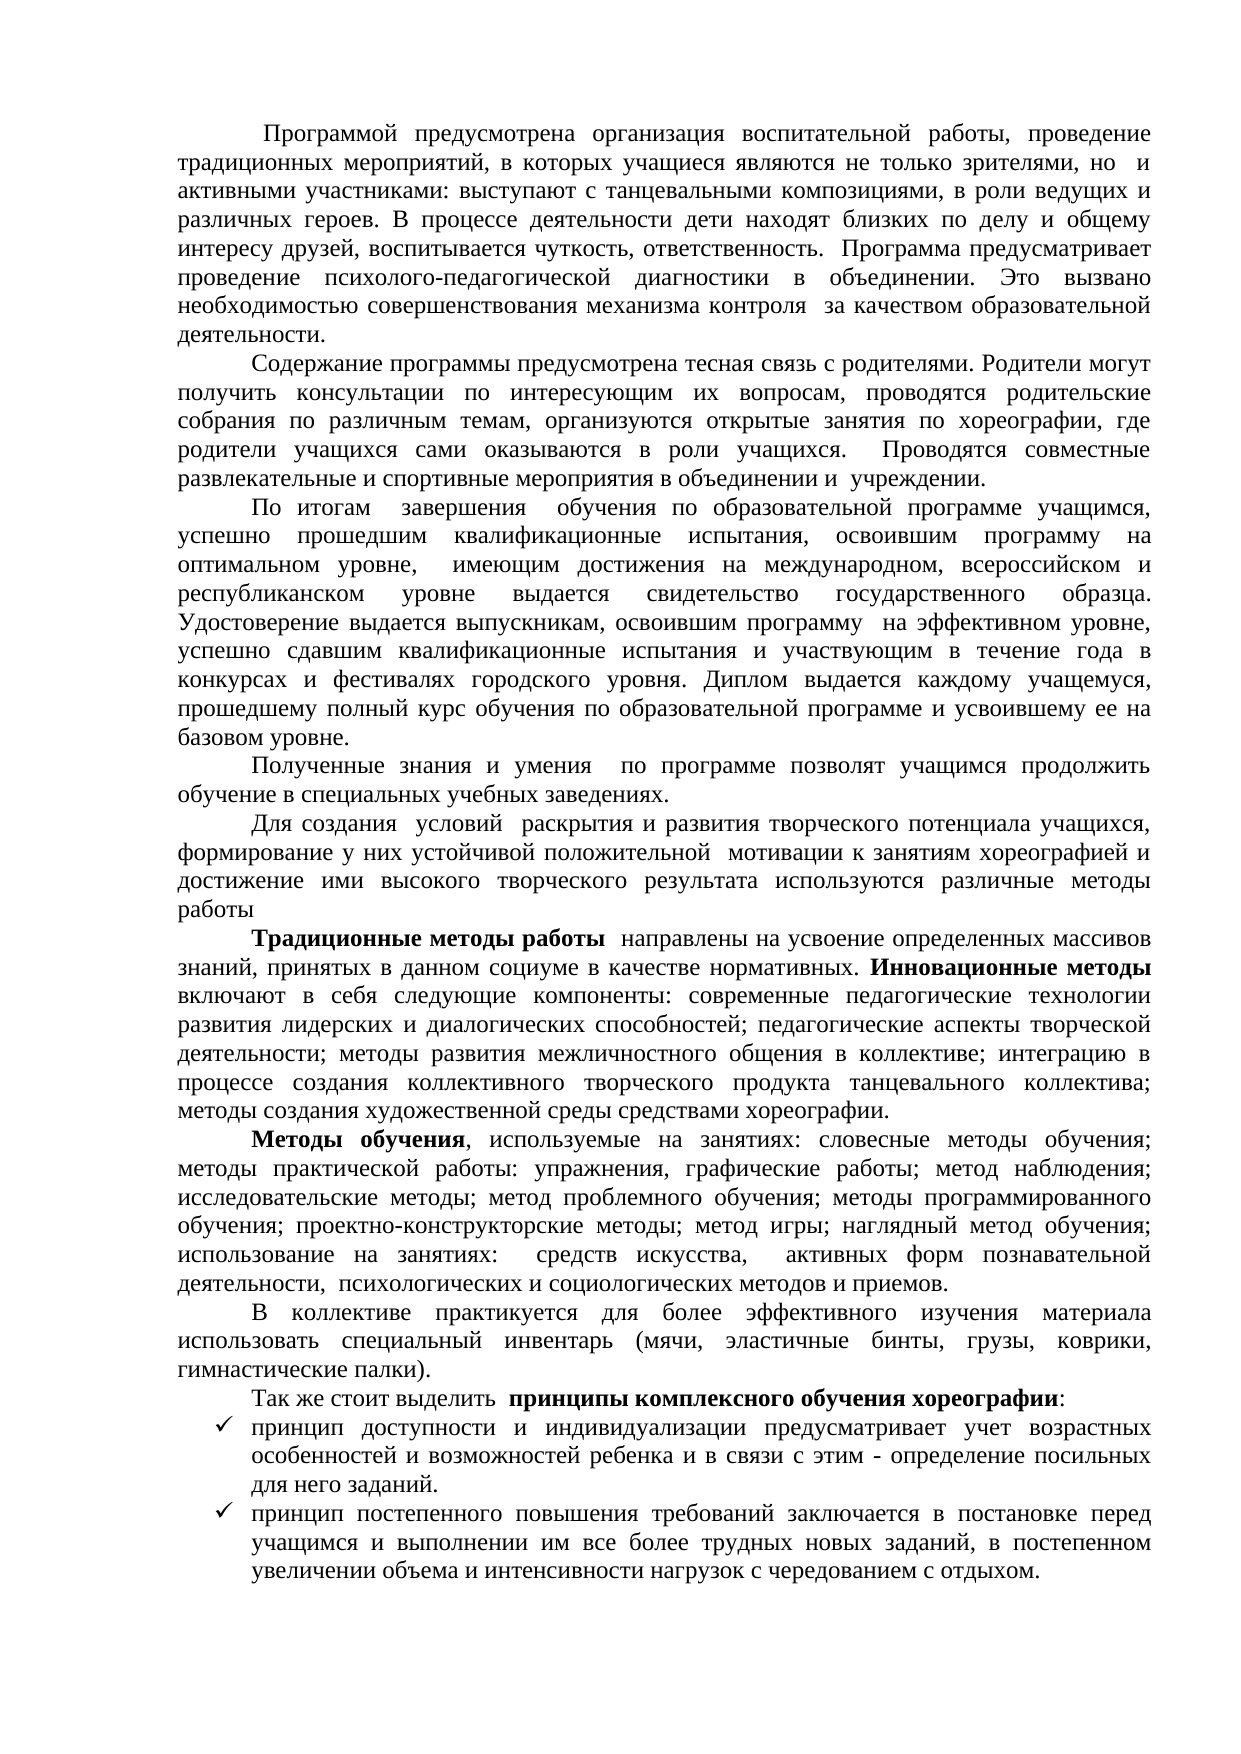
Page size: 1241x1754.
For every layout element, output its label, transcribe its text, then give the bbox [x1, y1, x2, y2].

text Традиционные методы работы направлены на усвоение определенных массивов знаний, принятых в данном социуме в качестве нормативных. Инновационные методы включают в себя следующие компоненты: современные педагогические технологии развития лидерских и диалогических способностей; педагогические аспекты творческой деятельности; методы развития межличностного общения в коллективе; интеграцию в процессе создания коллективного творческого продукта танцевального коллектива; методы создания художественной среды средствами хореографии. [177, 923, 1152, 1124]
list принцип доступности и индивидуализации предусматривает учет возрастных особенностей и возможностей ребенка и в связи с этим - определение посильных для него заданий. [213, 1412, 1152, 1498]
text В коллективе практикуется для более эффективного изучения материала использовать специальный инвентарь (мячи, эластичные бинты, грузы, коврики, гимнастические палки). [177, 1297, 1152, 1383]
text По итогам завершения обучения по образовательной программе учащимся, успешно прошедшим квалификационные испытания, освоившим программу на оптимальном уровне, имеющим достижения на международном, всероссийском и республиканском уровне выдается свидетельство государственного образца. Удостоверение выдается выпускникам, освоившим программу на эффективном уровне, успешно сдавшим квалификационные испытания и участвующим в течение года в конкурсах и фестивалях городского уровня. Диплом выдается каждому учащемуся, прошедшему полный курс обучения по образовательной программе и усвоившему ее на базовом уровне. [177, 492, 1152, 751]
text Полученные знания и умения по программе позволят учащимся продолжить обучение в специальных учебных заведениях. [177, 751, 1152, 808]
text Так же стоит выделить принципы комплексного обучения хореографии: [177, 1383, 1152, 1412]
text Программой предусмотрена организация воспитательной работы, проведение традиционных мероприятий, в которых учащиеся являются не только зрителями, но и активными участниками: выступают с танцевальными композициями, в роли ведущих и различных героев. В процессе деятельности дети находят близких по делу и общему интересу друзей, воспитывается чуткость, ответственность. Программа предусматривает проведение психолого-педагогической диагностики в объединении. Это вызвано необходимостью совершенствования механизма контроля за качеством образовательной деятельности. [177, 118, 1152, 348]
list принцип постепенного повышения требований заключается в постановке перед учащимся и выполнении им все более трудных новых заданий, в постепенном увеличении объема и интенсивности нагрузок с чередованием с отдыхом. [213, 1498, 1152, 1584]
text Для создания условий раскрытия и развития творческого потенциала учащихся, формирование у них устойчивой положительной мотивации к занятиям хореографией и достижение ими высокого творческого результата используются различные методы работы [177, 808, 1152, 923]
text Содержание программы предусмотрена тесная связь с родителями. Родители могут получить консультации по интересующим их вопросам, проводятся родительские собрания по различным темам, организуются открытые занятия по хореографии, где родители учащихся сами оказываются в роли учащихся. Проводятся совместные развлекательные и спортивные мероприятия в объединении и учреждении. [177, 348, 1152, 492]
text Методы обучения, используемые на занятиях: словесные методы обучения; методы практической работы: упражнения, графические работы; метод наблюдения; исследовательские методы; метод проблемного обучения; методы программированного обучения; проектно-конструкторские методы; метод игры; наглядный метод обучения; использование на занятиях: средств искусства, активных форм познавательной деятельности, психологических и социологических методов и приемов. [177, 1124, 1152, 1297]
